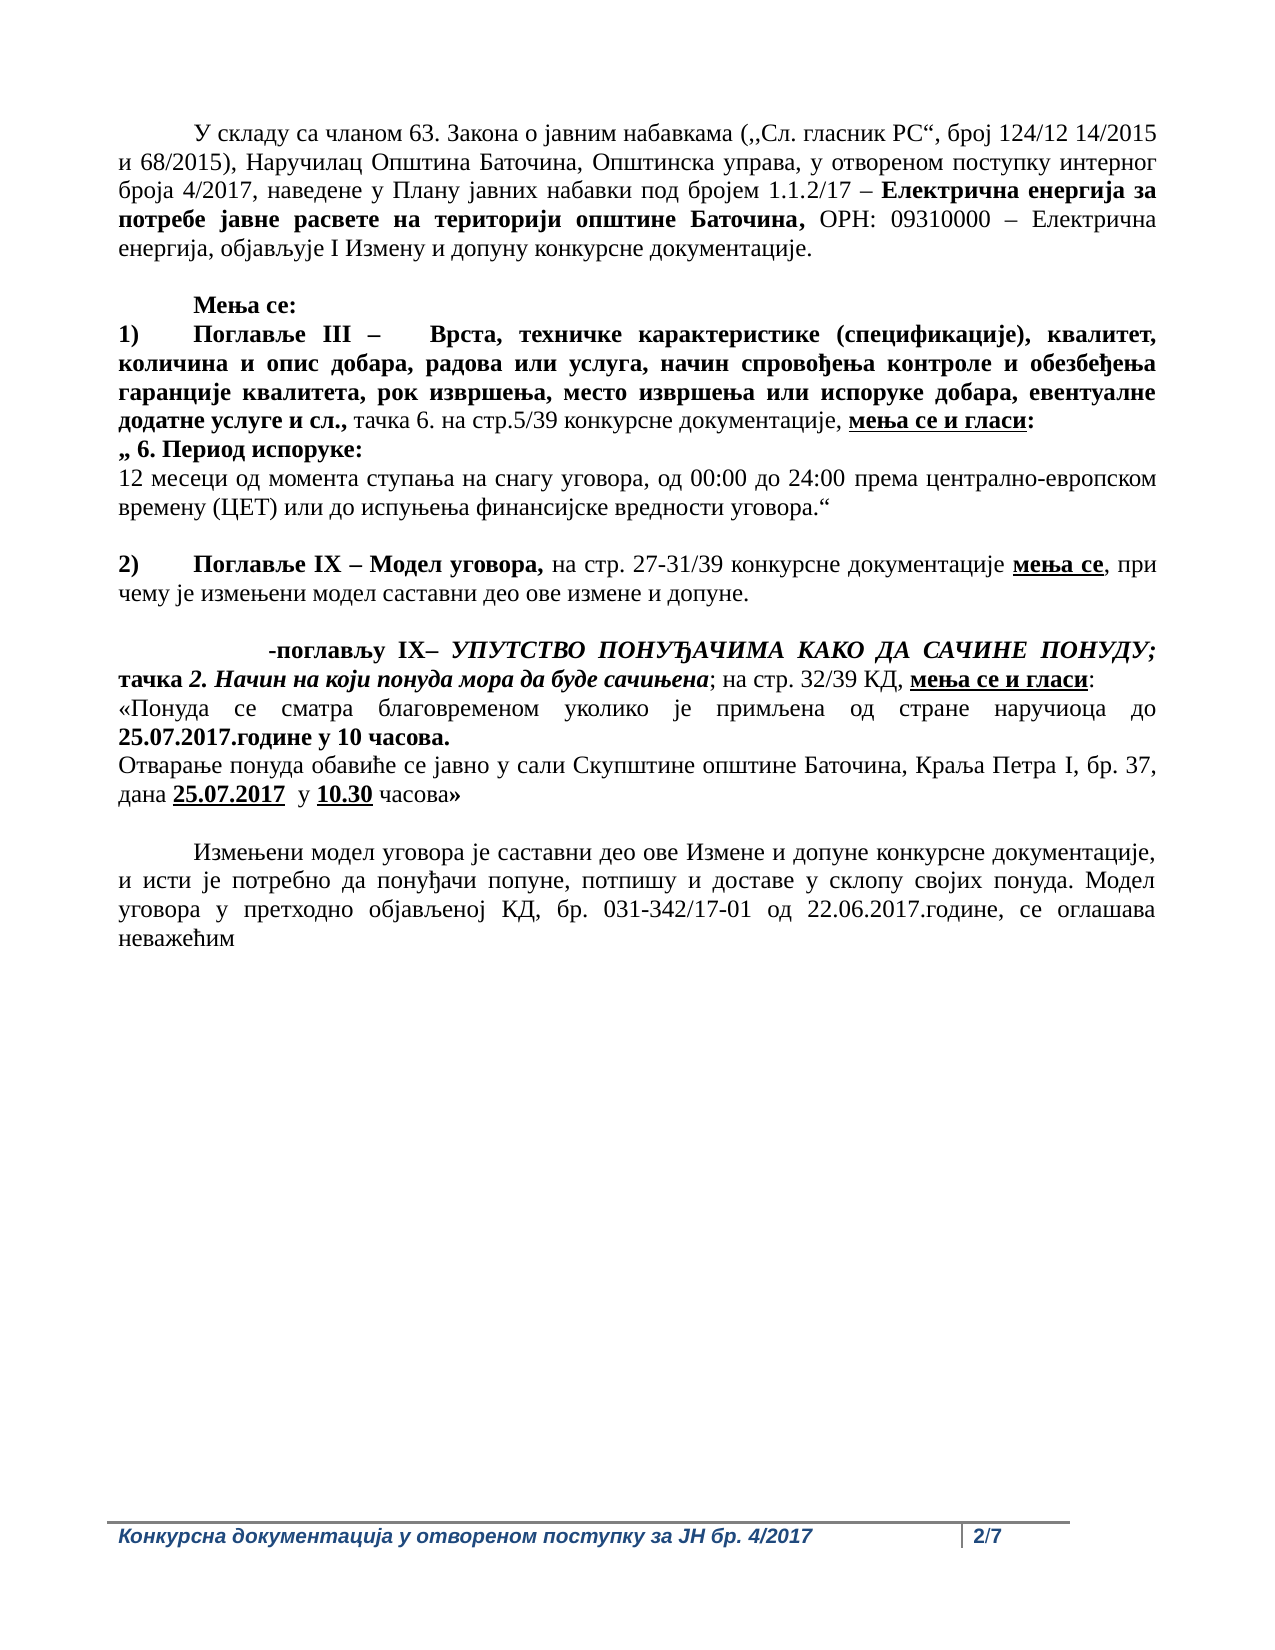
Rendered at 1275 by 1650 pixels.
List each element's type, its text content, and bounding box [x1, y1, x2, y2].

text Измењени модел уговора је саставни део ове Измене и допуне конкурсне документације, и исти је потребно да понуђачи попуне, потпишу и доставе у склопу својих понуда. Модел уговора у претходно објављеној КД, бр. 031-342/17-01 од 22.06.2017.године, се оглашава неважећим [118, 837, 1157, 952]
text „ 6. Период испоруке: [118, 434, 1157, 463]
list Поглавље III – Врста, техничке карактеристике (спецификације), квалитет, количина и опис добара, радова или услуга, начин спровођења контроле и обезбеђења гаранције квалитета, рок извршења, место извршења или испoруке добара, евентуалне додатне услуге и сл., тачка 6. на стр.5/39 конкурсне документације, мења се и гласи: [118, 319, 1157, 434]
text У складу са чланом 63. Закона о јавним набавкама (,,Сл. гласник РС“, број 124/12 14/2015 и 68/2015), Наручилац Општина Баточина, Општинска управа, у отвореном поступку интерног броја 4/2017, наведене у Плану јавних набавки под бројем 1.1.2/17 – Електрична енергија за потребе јавне расвете на територији општине Баточина, ОРН: 09310000 – Електрична енергија, објављује I Измену и допуну конкурсне документације. [118, 118, 1157, 262]
text Отварање понуда обавиће се јавно у сали Скупштине општине Баточина, Краља Петра I, бр. 37, дана 25.07.2017 у 10.30 часова» [118, 751, 1157, 808]
list Поглавље IХ – Модел уговора, на стр. 27-31/39 конкурсне документације мења се, при чему је измењени модел саставни део ове измене и допуне. [118, 549, 1157, 607]
list -поглављу IХ– УПУТСТВО ПОНУЂАЧИМА КАКО ДА САЧИНЕ ПОНУДУ; тачка 2. Начин на који понуда мора да буде сачињена; на стр. 32/39 КД, мења се и гласи: [118, 636, 1157, 693]
text Мења се: [118, 291, 1157, 319]
list 12 месеци од момента ступања на снагу уговора, од 00:00 до 24:00 према централно-европском времену (ЦЕТ) или до испуњења финансијске вредности уговора.“ [118, 463, 1157, 521]
text «Понуда се сматра благовременом уколико је примљена од стране наручиоца до 25.07.2017.године у 10 часова. [118, 693, 1157, 751]
